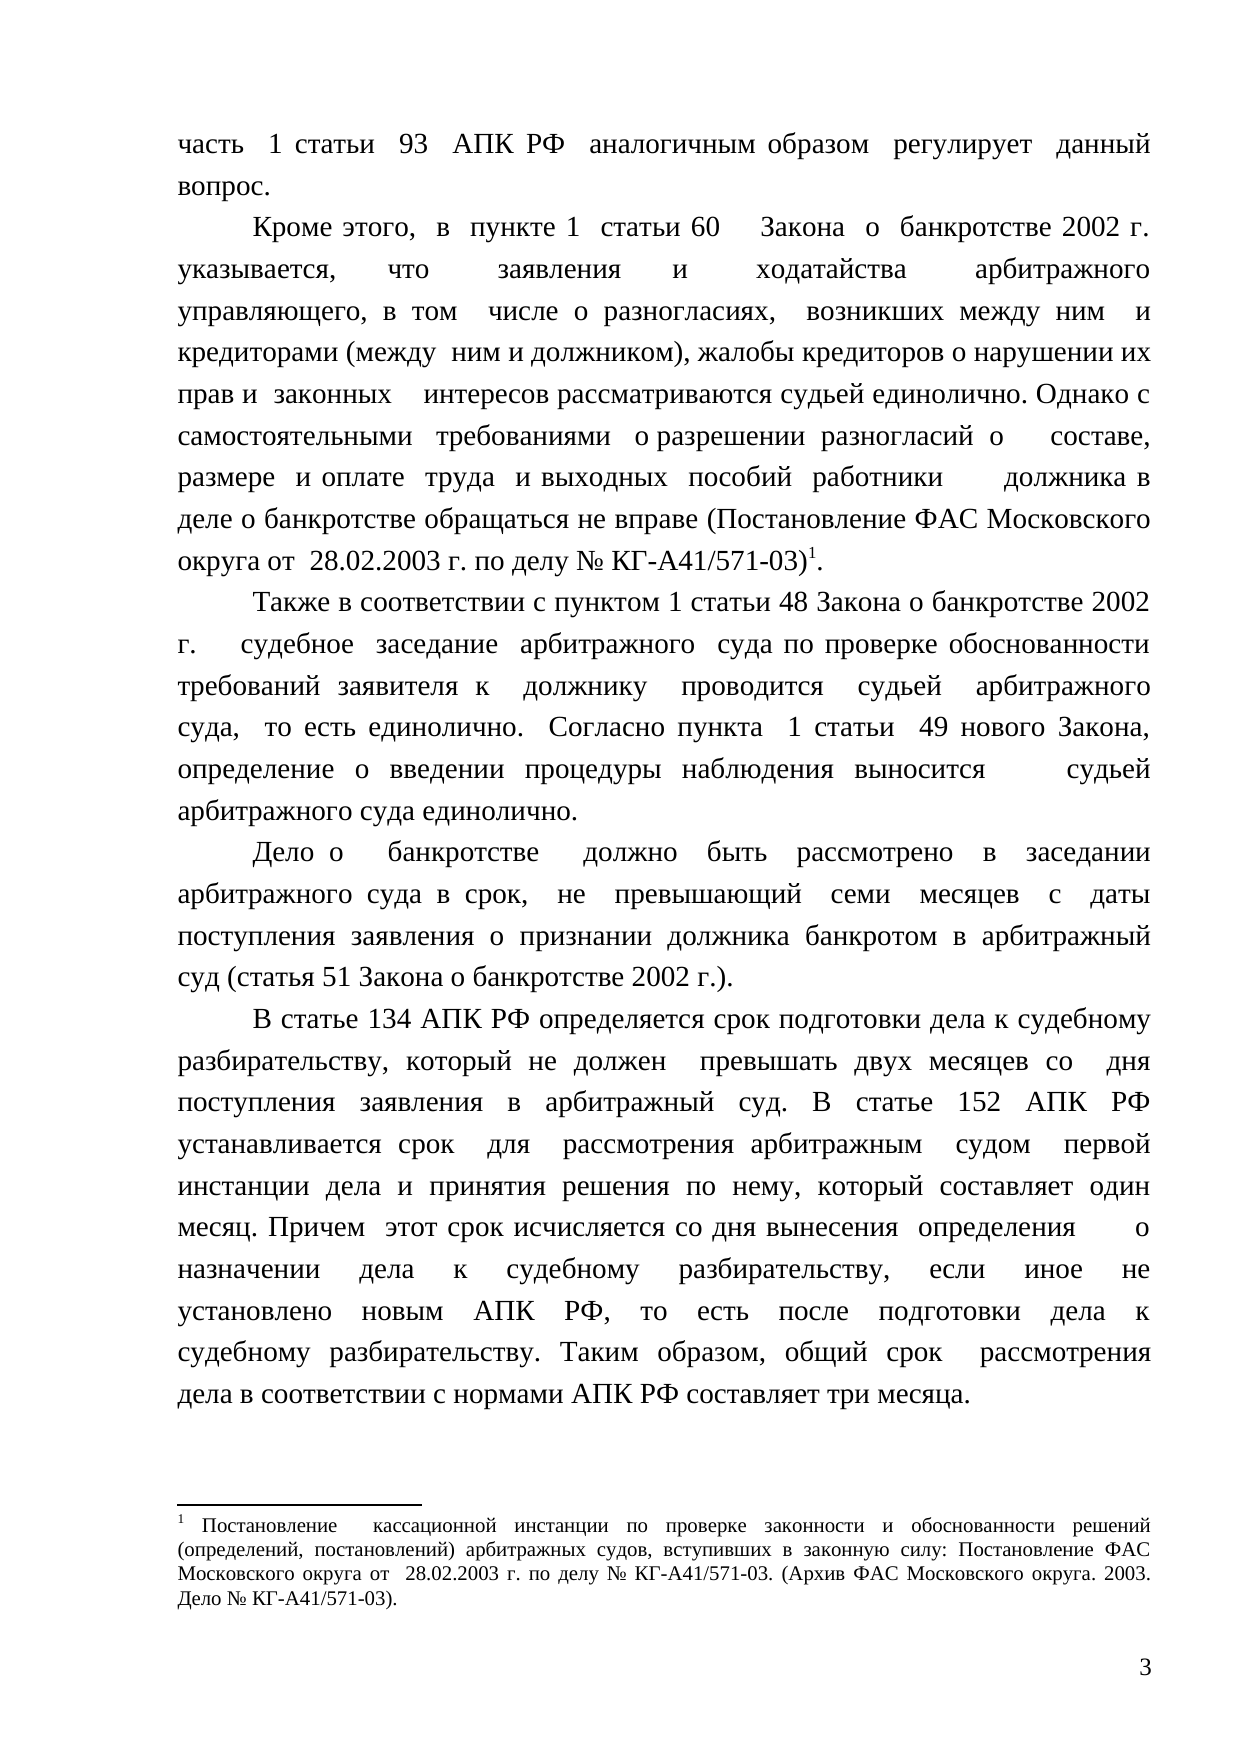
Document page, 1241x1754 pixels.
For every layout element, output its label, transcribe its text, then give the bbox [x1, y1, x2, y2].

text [177, 118, 1152, 201]
text В статье 134 АПК РФ определяется срок подготовки дела к судебному разбирательству, который не должен превышать двух месяцев со дня поступления заявления в арбитражный суд. В статье 152 АПК РФ устанавливается срок для рассмотрения арбитражным судом первой инстанции дела и принятия решения по нему, который составляет один месяц. Причем этот срок исчисляется со дня вынесения определения о назначении дела к судебному разбирательству, если иное не установлено новым АПК РФ, то есть после подготовки дела к судебному разбирательству. Таким образом, общий срок рассмотрения дела в соответствии с нормами АПК РФ составляет три месяца. [177, 993, 1152, 1410]
text Дело о банкротстве должно быть рассмотрено в заседании арбитражного суда в срок, не превышающий семи месяцев с даты поступления заявления о признании должника банкротом в арбитражный суд (статья 51 Закона о банкротстве 2002 г.). [177, 826, 1152, 993]
text Кроме этого, в пункте 1 статьи 60 Закона о банкротстве 2002 г. указывается, что заявления и ходатайства арбитражного управляющего, в том числе о разногласиях, возникших между ним и кредиторами (между ним и должником), жалобы кредиторов о нарушении их прав и законных интересов рассматриваются судьей единолично. Однако с самостоятельными требованиями о разрешении разногласий о составе, размере и оплате труда и выходных пособий работники должника в деле о банкротстве обращаться не вправе (Постановление ФАС Московского округа от 28.02.2003 г. по делу № КГ-А41/571-03). [177, 201, 1152, 576]
text Также в соответствии с пунктом 1 статьи 48 Закона о банкротстве 2002 г. судебное заседание арбитражного суда по проверке обоснованности требований заявителя к должнику проводится судьей арбитражного суда, то есть единолично. Согласно пункта 1 статьи 49 нового Закона, определение о введении процедуры наблюдения выносится судьей арбитражного суда единолично. [177, 576, 1152, 826]
